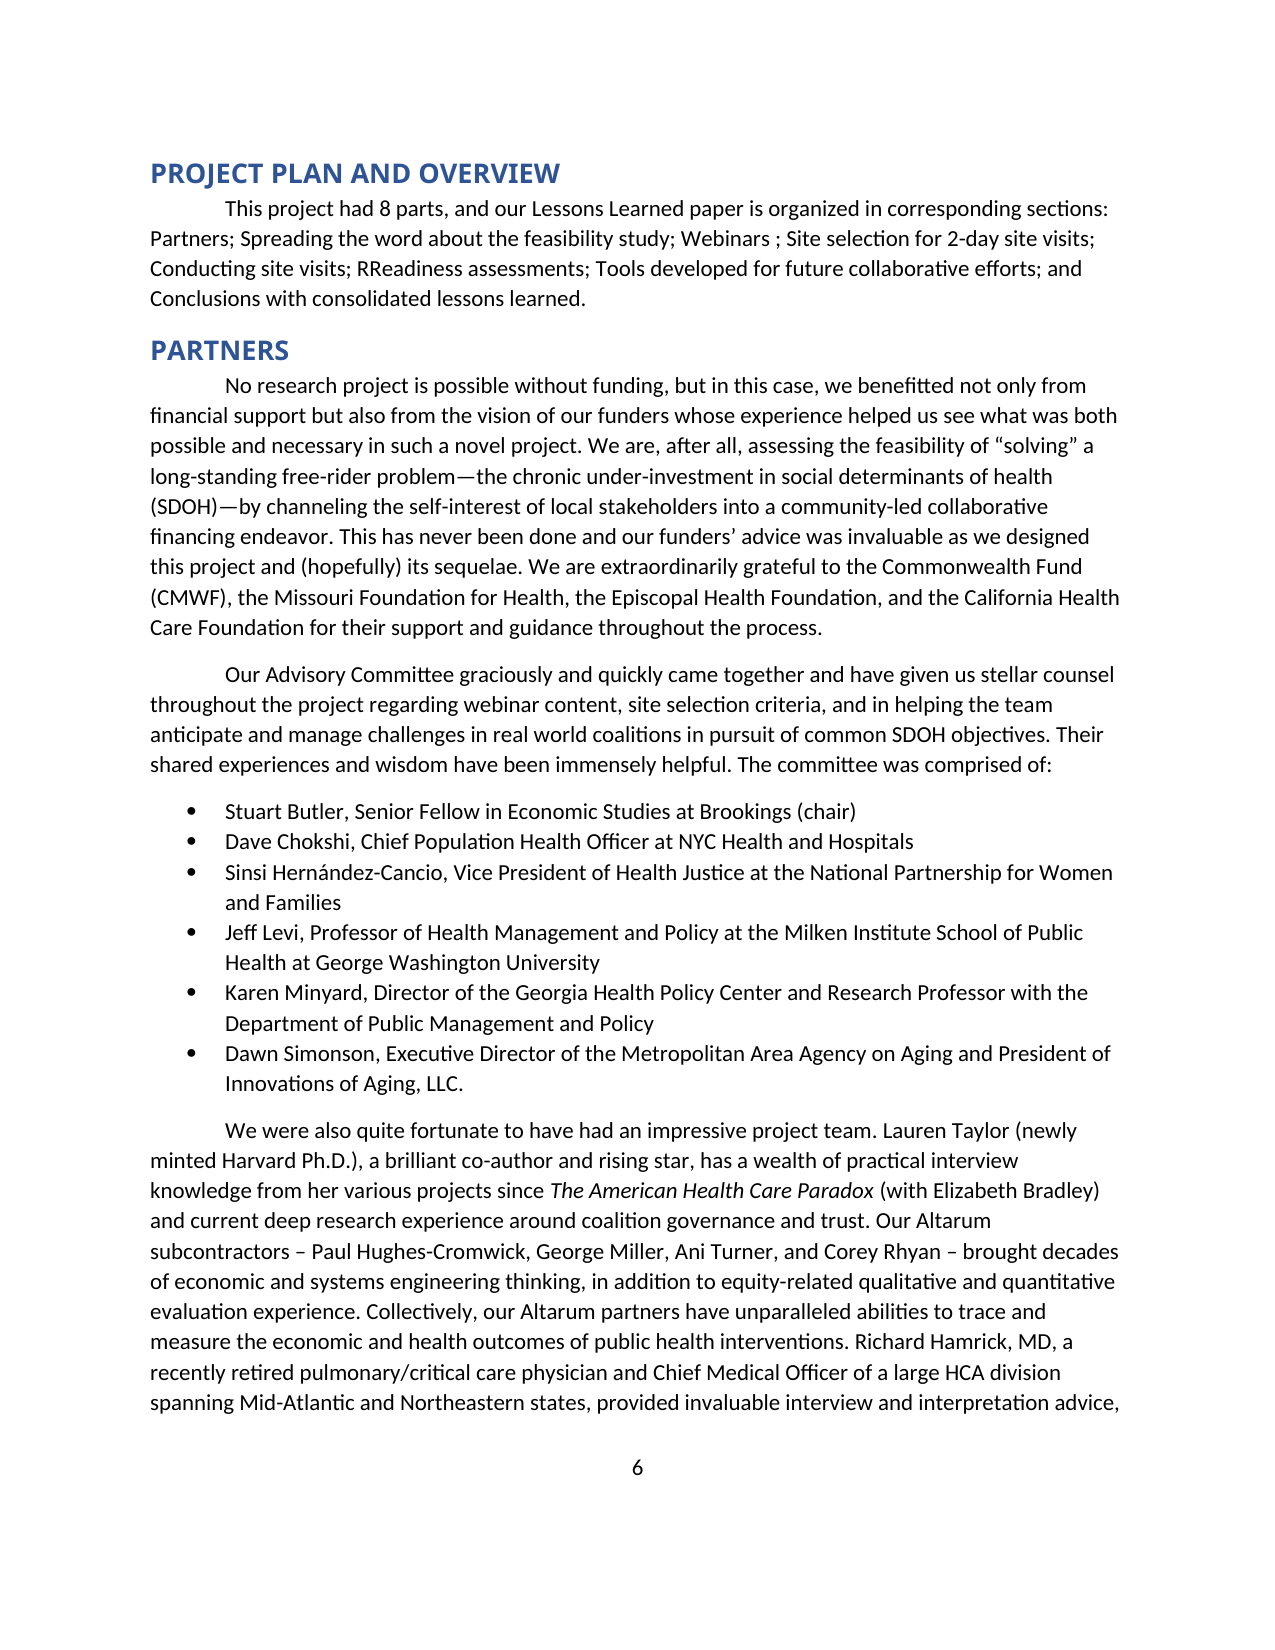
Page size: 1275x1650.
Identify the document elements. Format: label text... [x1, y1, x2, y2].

text This project had 8 parts, and our Lessons Learned paper is organized in corresponding sections: Partners; Spreading the word about the feasibility study; Webinars ; Site selection for 2-day site visits; Conducting site visits; RReadiness assessments; Tools developed for future collaborative efforts; and Conclusions with consolidated lessons learned. [150, 194, 1125, 313]
list Karen Minyard, Director of the Georgia Health Policy Center and Research Professor with the Department of Public Management and Policy [187, 978, 1125, 1037]
list Dave Chokshi, Chief Population Health Officer at NYC Health and Hospitals [187, 827, 1125, 856]
list Jeff Levi, Professor of Health Management and Policy at the Milken Institute School of Public Health at George Washington University [187, 918, 1125, 976]
list Dawn Simonson, Executive Director of the Metropolitan Area Agency on Aging and President of Innovations of Aging, LLC. [187, 1039, 1125, 1097]
subtitle PARTNERS [150, 331, 1125, 368]
text Our Advisory Committee graciously and quickly came together and have given us stellar counsel throughout the project regarding webinar content, site selection criteria, and in helping the team anticipate and manage challenges in real world coalitions in pursuit of common SDOH objectives. Their shared experiences and wisdom have been immensely helpful. The committee was comprised of: [150, 660, 1125, 778]
list Stuart Butler, Senior Fellow in Economic Studies at Brookings (chair) [187, 797, 1125, 825]
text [150, 1116, 1125, 1416]
subtitle PROJECT PLAN AND OVERVIEW [150, 154, 1125, 191]
list Sinsi Hernández-Cancio, Vice President of Health Justice at the National Partnership for Women and Families [187, 858, 1125, 916]
text No research project is possible without funding, but in this case, we benefitted not only from financial support but also from the vision of our funders whose experience helped us see what was both possible and necessary in such a novel project. We are, after all, assessing the feasibility of “solving” a long-standing free-rider problem—the chronic under-investment in social determinants of health (SDOH)—by channeling the self-interest of local stakeholders into a community-led collaborative financing endeavor. This has never been done and our funders’ advice was invaluable as we designed this project and (hopefully) its sequelae. We are extraordinarily grateful to the Commonwealth Fund (CMWF), the Missouri Foundation for Health, the Episcopal Health Foundation, and the California Health Care Foundation for their support and guidance throughout the process. [150, 371, 1125, 641]
